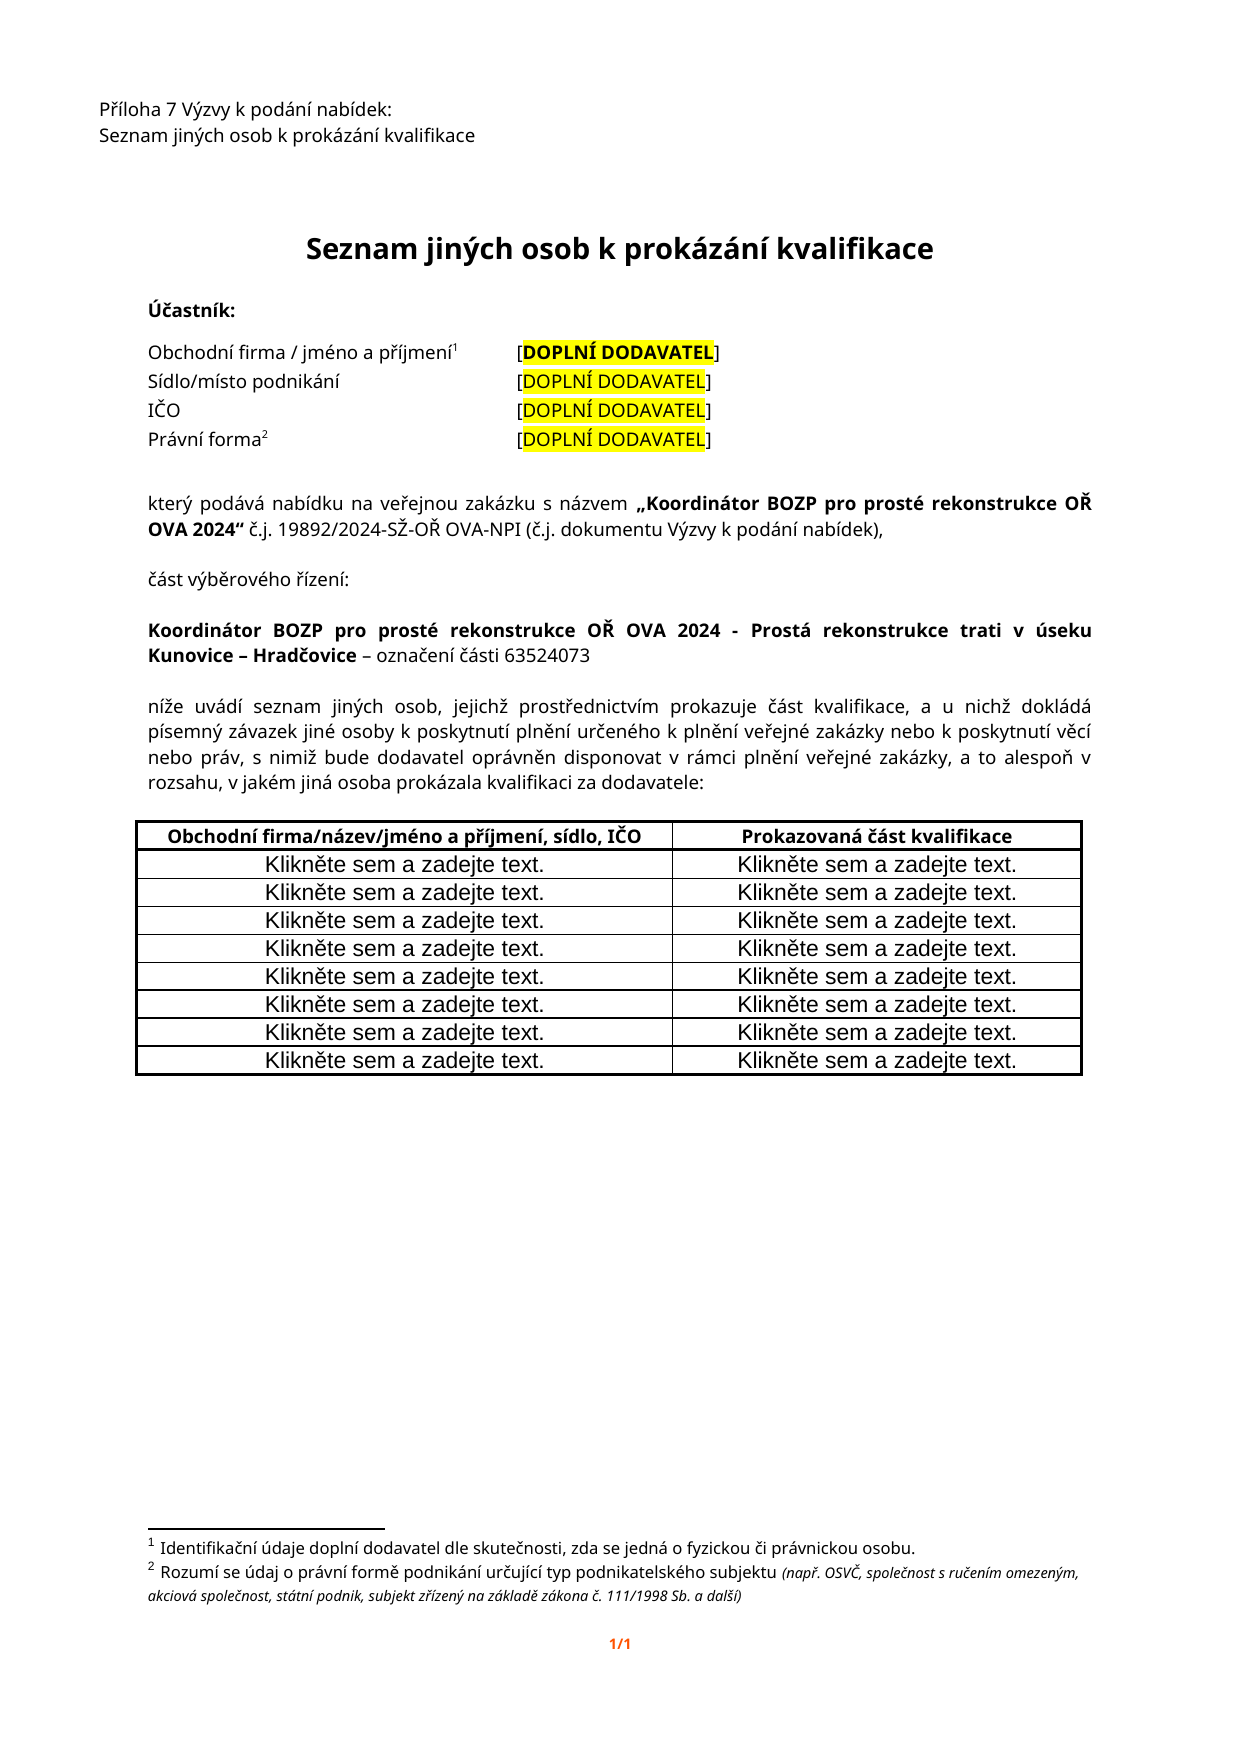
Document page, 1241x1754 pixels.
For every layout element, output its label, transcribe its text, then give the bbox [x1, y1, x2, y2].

text Právní forma [148, 423, 1093, 452]
text Účastník: [148, 293, 1093, 324]
table_header Obchodní firma/název/jméno a příjmení, sídlo, IČO [138, 823, 672, 848]
text Sídlo/místo podnikání [DOPLNÍ DODAVATEL] [148, 365, 1093, 394]
text níže uvádí seznam jiných osob, jejichž prostřednictvím prokazuje část kvalifikace, a u nichž dokládá písemný závazek jiné osoby k poskytnutí plnění určeného k plnění veřejné zakázky nebo k poskytnutí věcí nebo práv, s nimiž bude dodavatel oprávněn disponovat v rámci plnění veřejné zakázky, a to alespoň v rozsahu, v jakém jiná osoba prokázala kvalifikaci za dodavatele: [148, 693, 1093, 795]
text Obchodní firma / jméno a příjmení [148, 336, 1093, 365]
text IČO [148, 394, 1093, 423]
table_header Prokazovaná část kvalifikace [673, 823, 1080, 848]
text část výběrového řízení: [148, 566, 1093, 592]
text Koordinátor BOZP pro prosté rekonstrukce OŘ OVA 2024 - Prostá rekonstrukce trati v úseku Kunovice – Hradčovice – označení části 63524073 [148, 617, 1093, 668]
title Seznam jiných osob k prokázání kvalifikace [148, 228, 1093, 268]
text který podává nabídku na veřejnou zakázku s názvem „Koordinátor BOZP pro prosté rekonstrukce OŘ OVA 2024“ č.j. 19892/2024-SŽ-OŘ OVA-NPI (č.j. dokumentu Výzvy k podání nabídek), [148, 490, 1093, 541]
